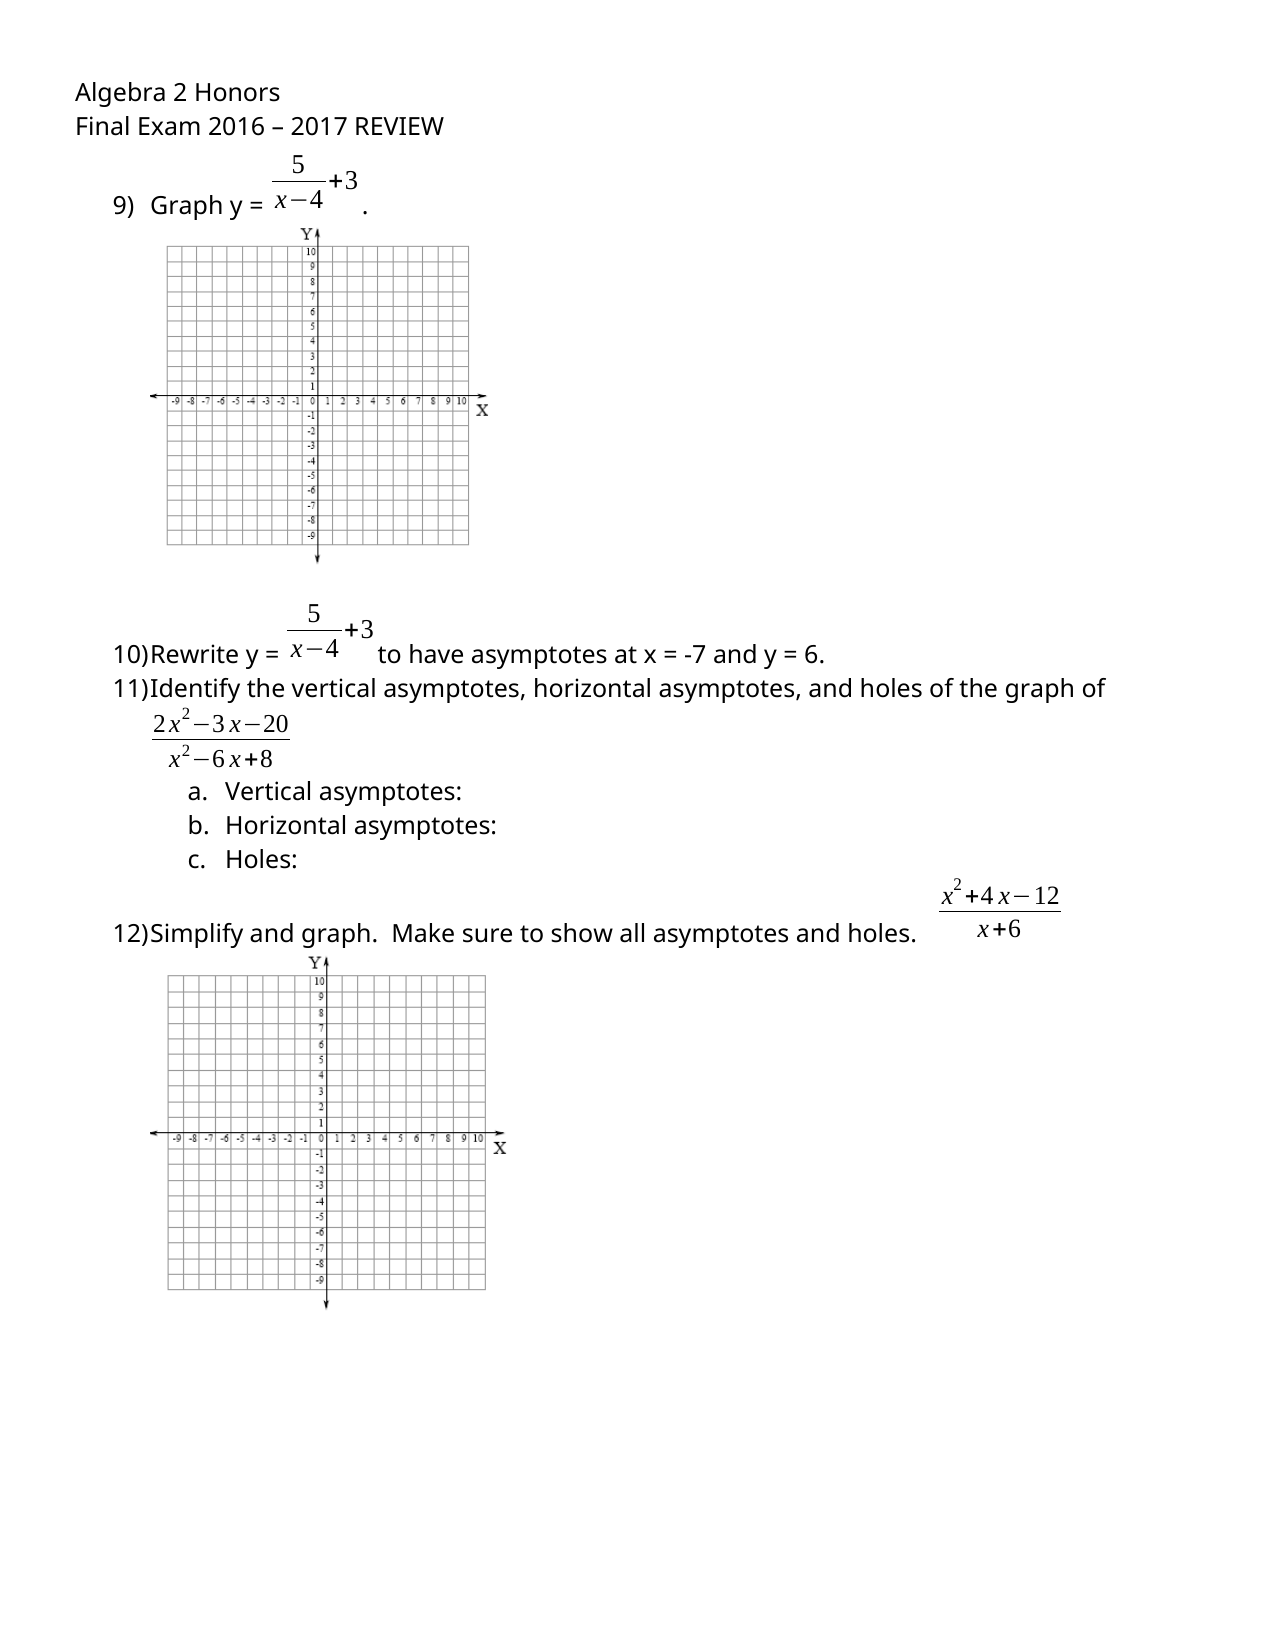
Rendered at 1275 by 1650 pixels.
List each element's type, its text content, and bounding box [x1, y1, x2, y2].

list Vertical asymptotes: [187, 773, 1200, 808]
list Graph y = . [112, 150, 1200, 599]
list Horizontal asymptotes: [187, 808, 1200, 842]
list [112, 876, 1200, 1311]
list Holes: [187, 842, 1200, 876]
list Identify the vertical asymptotes, horizontal asymptotes, and holes of the graph of [112, 671, 1200, 773]
list Rewrite y = to have asymptotes at x = -7 and y = 6. [112, 599, 1200, 671]
